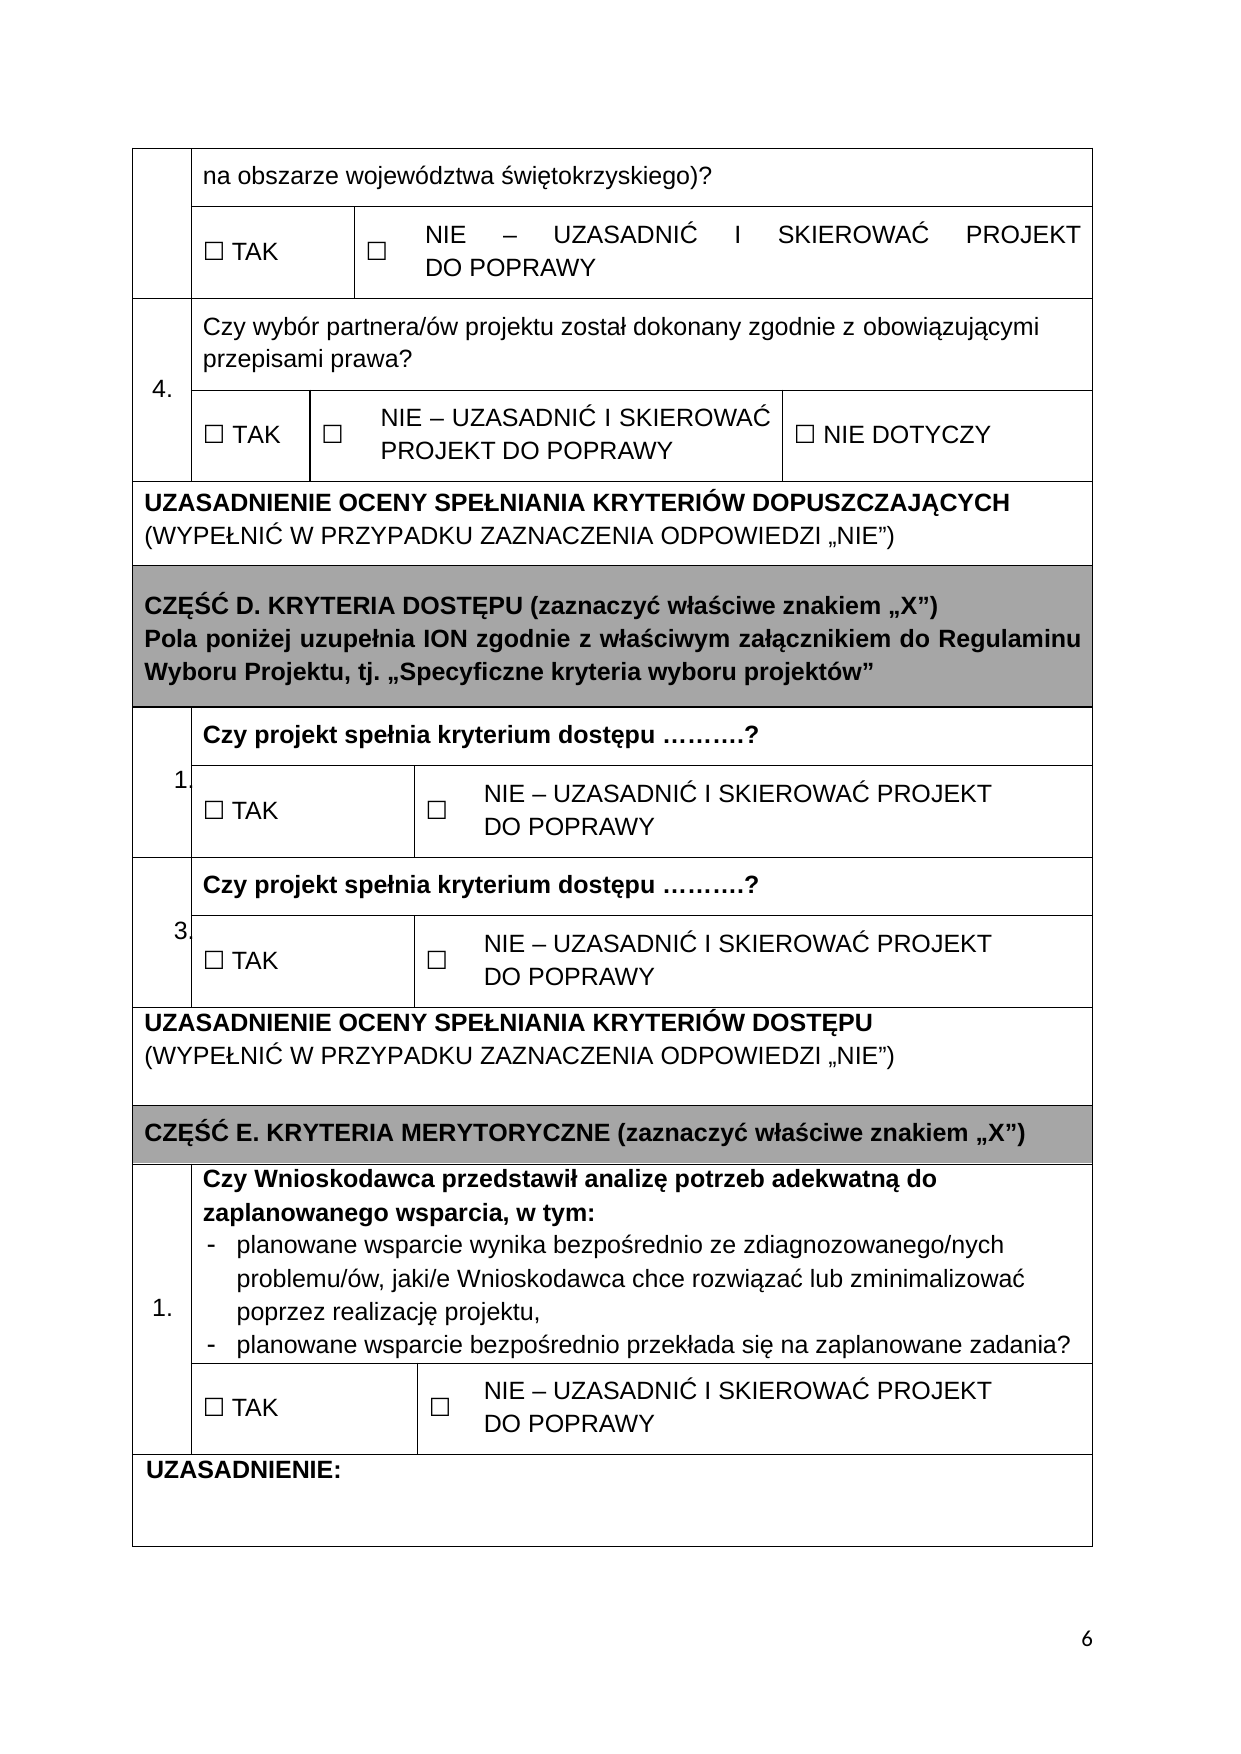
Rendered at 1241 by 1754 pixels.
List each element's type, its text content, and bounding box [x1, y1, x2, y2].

table_cell NIE – UZASADNIĆ I SKIEROWAĆ PROJEKT DO POPRAWY [472, 916, 1092, 1007]
table_cell [133, 299, 191, 481]
table_cell NIE – UZASADNIĆ I SKIEROWAĆ PROJEKT DO POPRAWY [414, 207, 1092, 298]
table_cell [133, 858, 191, 1007]
table_cell UZASADNIENIE OCENY SPEŁNIANIA KRYTERIÓW DOSTĘPU (WYPEŁNIĆ W PRZYPADKU ZAZNACZENIA ODPOWIEDZI „NIE”) [133, 1008, 1092, 1105]
table_cell CZĘŚĆ D. KRYTERIA DOSTĘPU (zaznaczyć właściwe znakiem „X”) Pola poniżej uzupełnia ION zgodnie z właściwym załącznikiem do Regulaminu Wyboru Projektu, tj. „Specyficzne kryteria wyboru projektów” [133, 566, 1092, 706]
table_cell TAK [192, 916, 414, 1007]
table_cell [418, 1364, 472, 1454]
table_cell NIE – UZASADNIĆ I SKIEROWAĆ PROJEKT DO POPRAWY [472, 766, 1092, 857]
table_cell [192, 149, 1092, 206]
table_cell [415, 916, 472, 1007]
table_cell UZASADNIENIE OCENY SPEŁNIANIA KRYTERIÓW DOPUSZCZAJĄCYCH (WYPEŁNIĆ W PRZYPADKU ZAZNACZENIA ODPOWIEDZI „NIE”) [133, 482, 1092, 565]
table_cell [133, 1165, 191, 1454]
table_cell TAK [192, 1364, 417, 1454]
table_cell [355, 207, 413, 298]
table_cell CZĘŚĆ E. KRYTERIA MERYTORYCZNE (zaznaczyć właściwe znakiem „X”) [133, 1106, 1092, 1163]
table_cell Czy projekt spełnia kryterium dostępu ……….? [192, 858, 1092, 915]
table_cell TAK [192, 766, 414, 857]
table_cell TAK [192, 391, 309, 481]
table_cell [133, 708, 191, 857]
table_cell NIE – UZASADNIĆ I SKIEROWAĆ PROJEKT DO POPRAWY [472, 1364, 1092, 1454]
table_cell [415, 766, 472, 857]
table_cell NIE DOTYCZY [783, 391, 1092, 481]
table_cell [133, 149, 191, 298]
table_cell NIE – UZASADNIĆ I SKIEROWAĆ PROJEKT DO POPRAWY [369, 391, 782, 481]
table_cell UZASADNIENIE: [133, 1455, 1092, 1546]
table_cell Czy projekt spełnia kryterium dostępu ……….? [192, 708, 1092, 765]
table_cell TAK [192, 207, 354, 298]
table_cell [311, 391, 369, 481]
table_cell Czy Wnioskodawca przedstawił analizę potrzeb adekwatną do zaplanowanego wsparcia, w tym: planowane wsparcie wynika bezpośrednio ze zdiagnozowanego/nych problemu/ów, jaki/e Wnioskodawca chce rozwiązać lub zminimalizować poprzez realizację projektu, planowane wsparcie bezpośrednio przekłada się na zaplanowane zadania? [192, 1165, 1092, 1362]
table_cell Czy wybór partnera/ów projektu został dokonany zgodnie z obowiązującymi przepisami prawa? [192, 299, 1092, 389]
